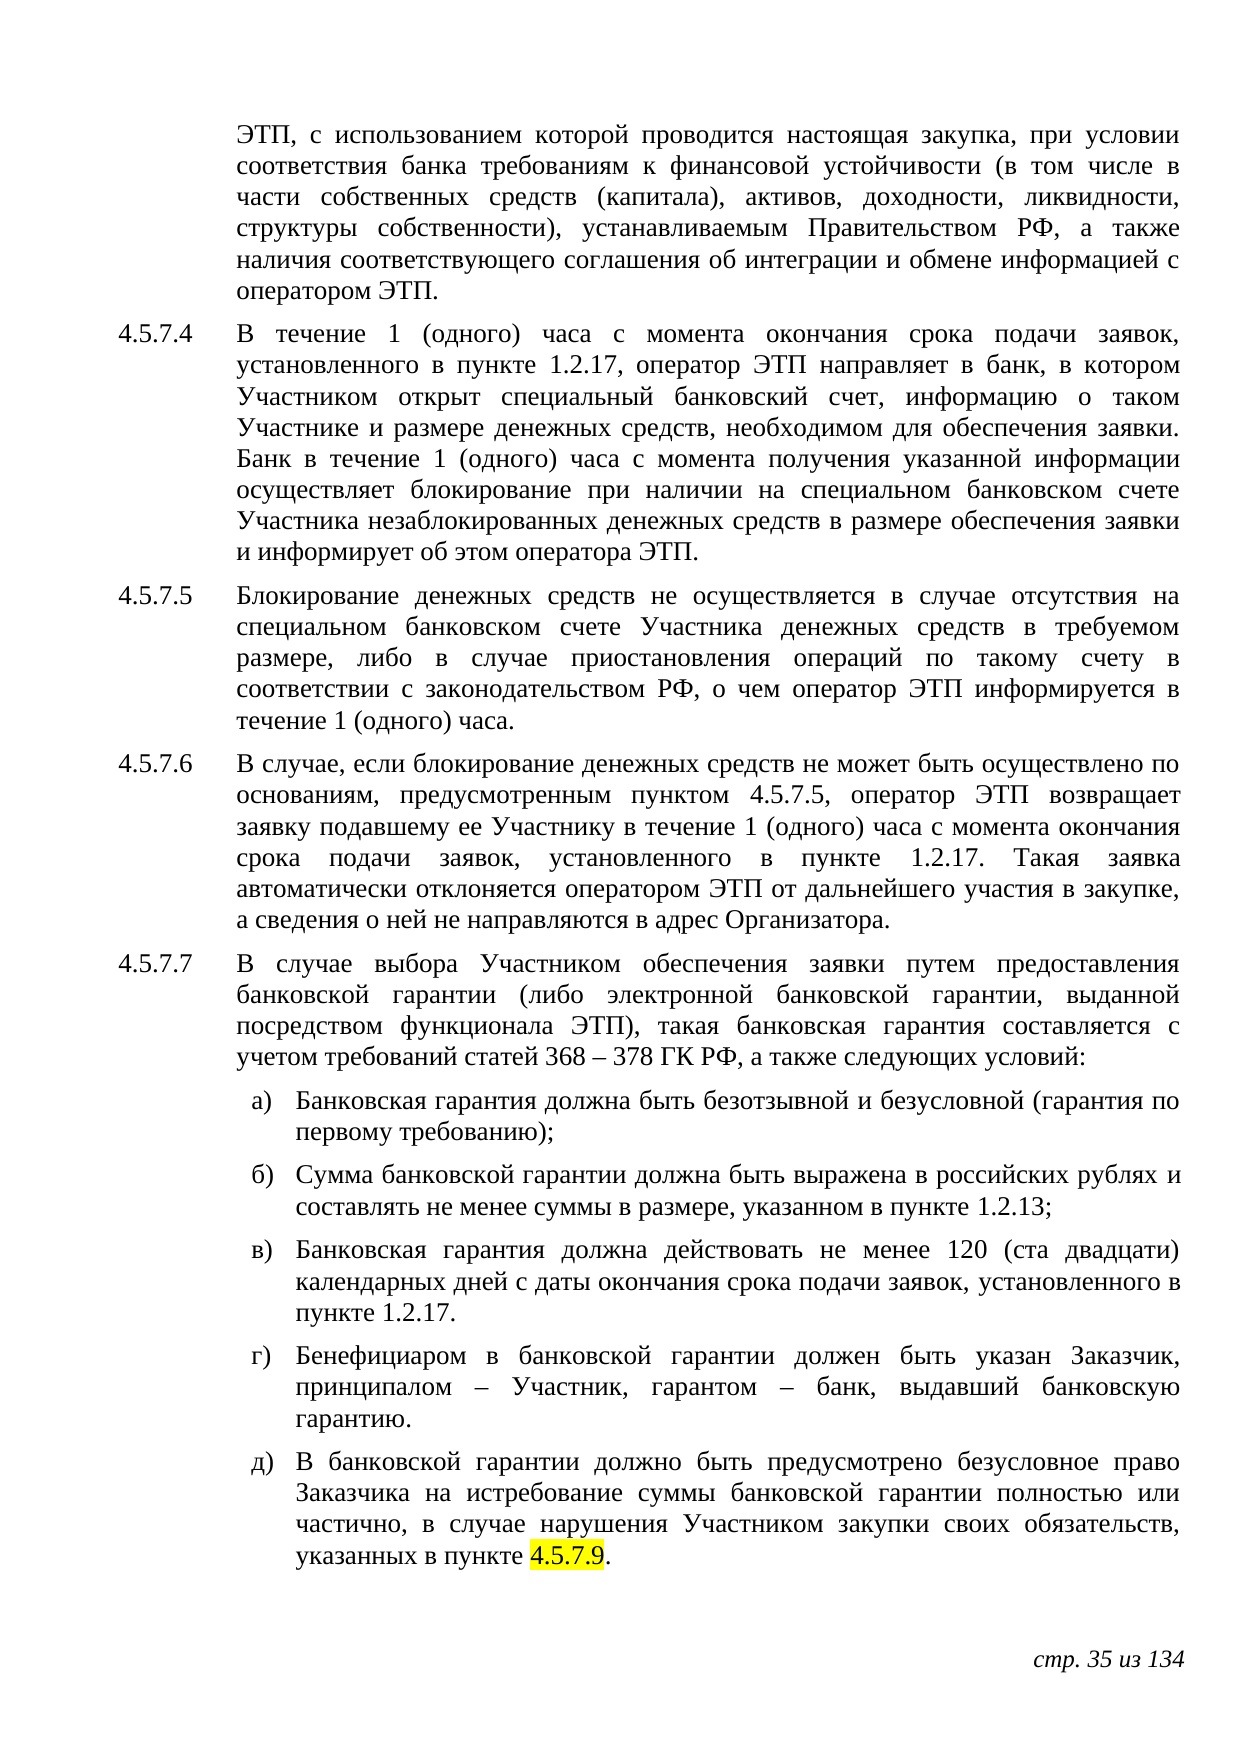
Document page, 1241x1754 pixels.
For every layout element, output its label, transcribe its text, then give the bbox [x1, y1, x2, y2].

text Банковская гарантия должна быть безотзывной и безусловной (гарантия по первому требованию); [251, 1084, 1181, 1146]
text В случае выбора Участником обеспечения заявки путем предоставления банковской гарантии (либо электронной банковской гарантии, выданной посредством функционала ЭТП), такая банковская гарантия составляется с учетом требований статей 368 – 378 ГК РФ, а также следующих условий: [118, 947, 1181, 1071]
text Сумма банковской гарантии должна быть выражена в российских рублях и составлять не менее суммы в размере, указанном в пункте 1.2.13; [251, 1159, 1181, 1221]
text В случае, если блокирование денежных средств не может быть осуществлено по основаниям, предусмотренным пунктом 4.5.7.5, оператор ЭТП возвращает заявку подавшему ее Участнику в течение 1 (одного) часа с момента окончания срока подачи заявок, установленного в пункте 1.2.17. Такая заявка автоматически отклоняется оператором ЭТП от дальнейшего участия в закупке, а сведения о ней не направляются в адрес Организатора. [118, 747, 1181, 934]
text В течение 1 (одного) часа с момента окончания срока подачи заявок, установленного в пункте 1.2.17, оператор ЭТП направляет в банк, в котором Участником открыт специальный банковский счет, информацию о таком Участнике и размере денежных средств, необходимом для обеспечения заявки. Банк в течение 1 (одного) часа с момента получения указанной информации осуществляет блокирование при наличии на специальном банковском счете Участника незаблокированных денежных средств в размере обеспечения заявки и информирует об этом оператора ЭТП. [118, 317, 1181, 567]
text В банковской гарантии должно быть предусмотрено безусловное право Заказчика на истребование суммы банковской гарантии полностью или частично, в случае нарушения Участником закупки своих обязательств, указанных в пункте 4.5.7.9. [251, 1445, 1181, 1570]
text Блокирование денежных средств не осуществляется в случае отсутствия на специальном банковском счете Участника денежных средств в требуемом размере, либо в случае приостановления операций по такому счету в соответствии с законодательством РФ, о чем оператор ЭТП информируется в течение 1 (одного) часа. [118, 579, 1181, 735]
text Бенефициаром в банковской гарантии должен быть указан Заказчик, принципалом – Участник, гарантом – банк, выдавший банковскую гарантию. [251, 1339, 1181, 1433]
text Банковская гарантия должна действовать не менее 120 (ста двадцати) календарных дней с даты окончания срока подачи заявок, установленного в пункте 1.2.17. [251, 1233, 1181, 1327]
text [118, 118, 1181, 305]
